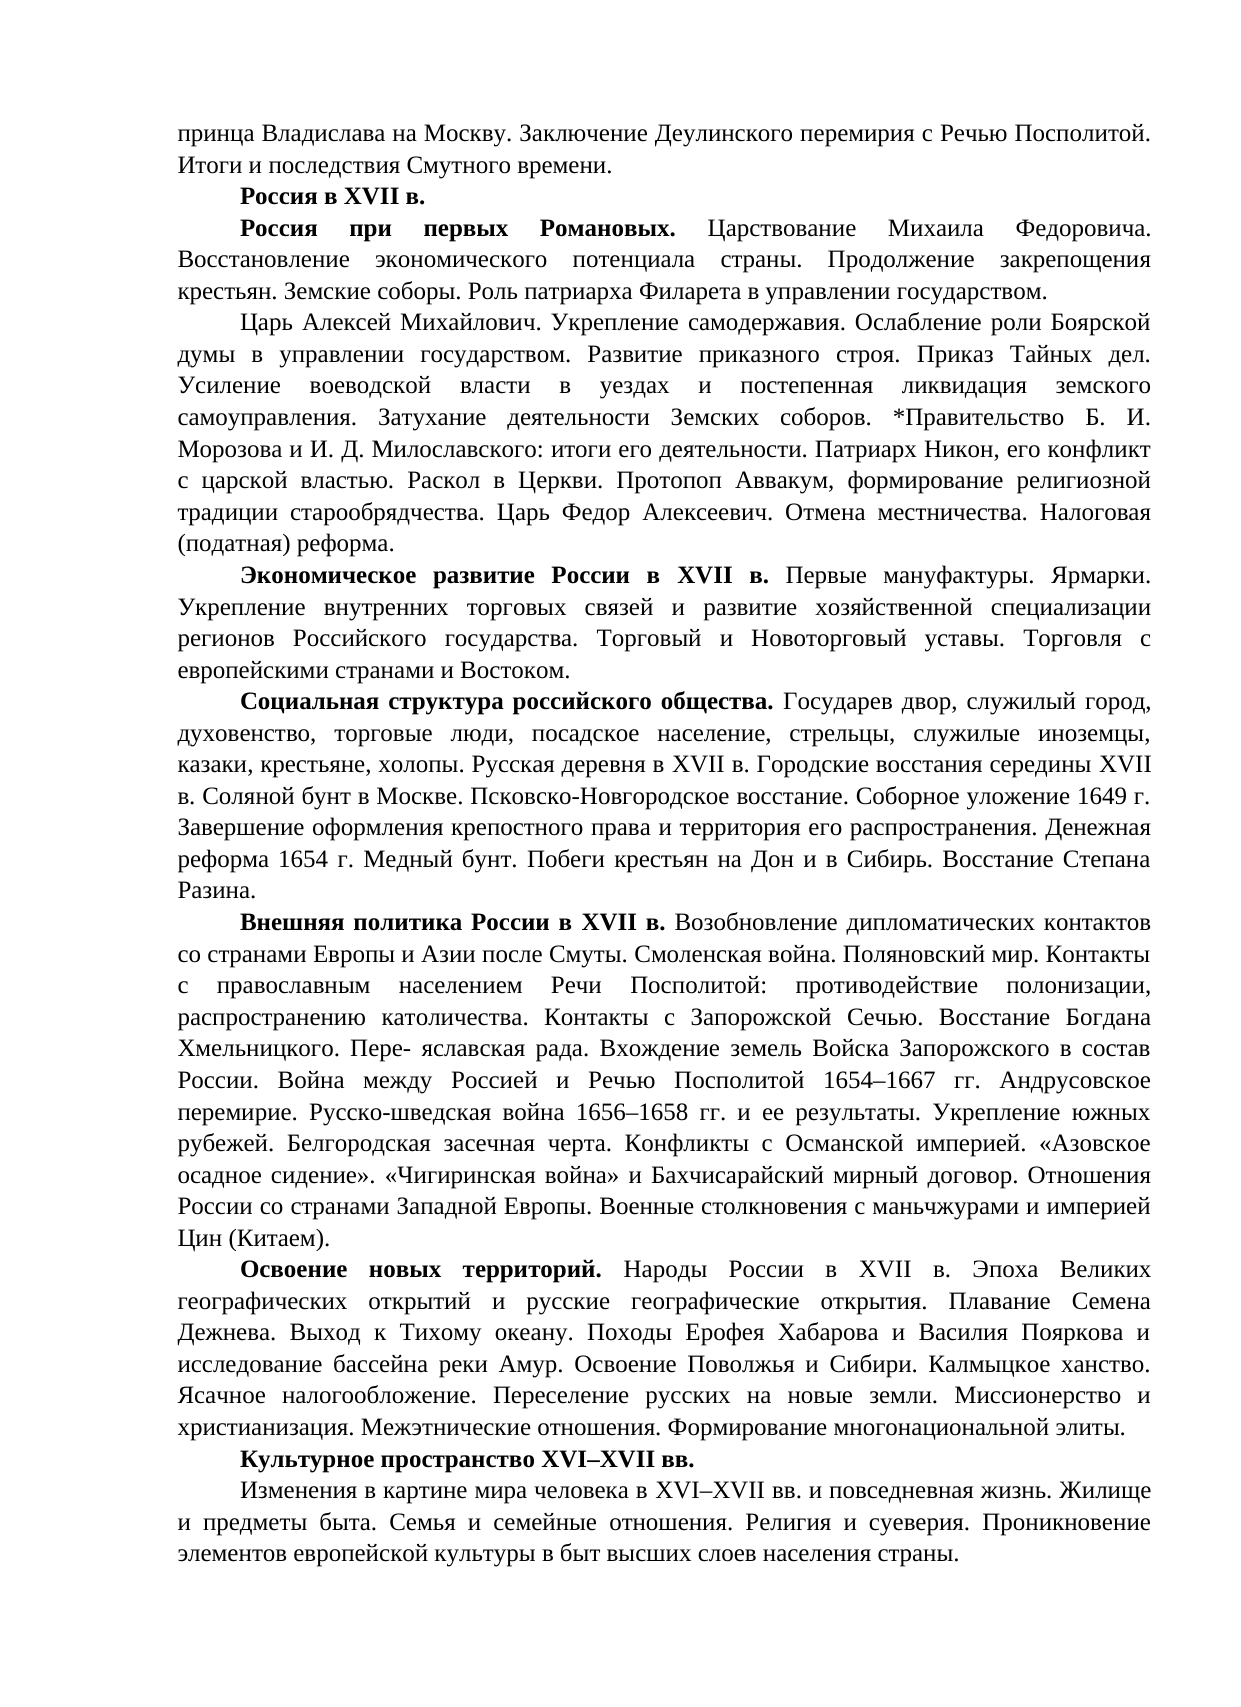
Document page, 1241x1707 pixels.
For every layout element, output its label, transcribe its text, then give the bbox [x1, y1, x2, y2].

text Россия в XVII в. [177, 181, 1152, 210]
text Освоение новых территорий. Народы России в XVII в. Эпоха Великих географических открытий и русские географические открытия. Плавание Семена Дежнева. Выход к Тихому океану. Походы Ерофея Хабарова и Василия Пояркова и исследование бассейна реки Амур. Освоение Поволжья и Сибири. Калмыцкое ханство. Ясачное налогообложение. Переселение русских на новые земли. Миссионерство и христианизация. Межэтнические отношения. Формирование многонациональной элиты. [177, 1254, 1152, 1441]
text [177, 118, 1152, 178]
text Экономическое развитие России в XVII в. Первые мануфактуры. Ярмарки. Укрепление внутренних торговых связей и развитие хозяйственной специализации регионов Российского государства. Торговый и Новоторговый уставы. Торговля с европейскими странами и Востоком. [177, 560, 1152, 683]
text Социальная структура российского общества. Государев двор, служилый город, духовенство, торговые люди, посадское население, стрельцы, служилые иноземцы, казаки, крестьяне, холопы. Русская деревня в XVII в. Городские восстания середины XVII в. Соляной бунт в Москве. Псковско-Новгородское восстание. Соборное уложение 1649 г. Завершение оформления крепостного права и территория его распространения. Денежная реформа 1654 г. Медный бунт. Побеги крестьян на Дон и в Сибирь. Восстание Степана Разина. [177, 686, 1152, 904]
text Россия при первых Романовых. Царствование Михаила Федоровича. Восстановление экономического потенциала страны. Продолжение закрепощения крестьян. Земские соборы. Роль патриарха Филарета в управлении государством. [177, 213, 1152, 305]
text Царь Алексей Михайлович. Укрепление самодержавия. Ослабление роли Боярской думы в управлении государством. Развитие приказного строя. Приказ Тайных дел. Усиление воеводской власти в уездах и постепенная ликвидация земского самоуправления. Затухание деятельности Земских соборов. *Правительство Б. И. Морозова и И. Д. Милославского: итоги его деятельности. Патриарх Никон, его конфликт с царской властью. Раскол в Церкви. Протопоп Аввакум, формирование религиозной традиции старообрядчества. Царь Федор Алексеевич. Отмена местничества. Налоговая (податная) реформа. [177, 307, 1152, 557]
text Культурное пространство XVI–XVII вв. [177, 1444, 1152, 1472]
text Изменения в картине мира человека в XVI–XVII вв. и повседневная жизнь. Жилище и предметы быта. Семья и семейные отношения. Религия и суеверия. Проникновение элементов европейской культуры в быт высших слоев населения страны. [177, 1475, 1152, 1567]
text Внешняя политика России в XVII в. Возобновление дипломатических контактов со странами Европы и Азии после Смуты. Смоленская война. Поляновский мир. Контакты с православным населением Речи Посполитой: противодействие полонизации, распространению католичества. Контакты с Запорожской Сечью. Восстание Богдана Хмельницкого. Пере- яславская рада. Вхождение земель Войска Запорожского в состав России. Война между Россией и Речью Посполитой 1654–1667 гг. Андрусовское перемирие. Русско-шведская война 1656–1658 гг. и ее результаты. Укрепление южных рубежей. Белгородская засечная черта. Конфликты с Османской империей. «Азовское осадное сидение». «Чигиринская война» и Бахчисарайский мирный договор. Отношения России со странами Западной Европы. Военные столкновения с маньчжурами и империей Цин (Китаем). [177, 907, 1152, 1252]
